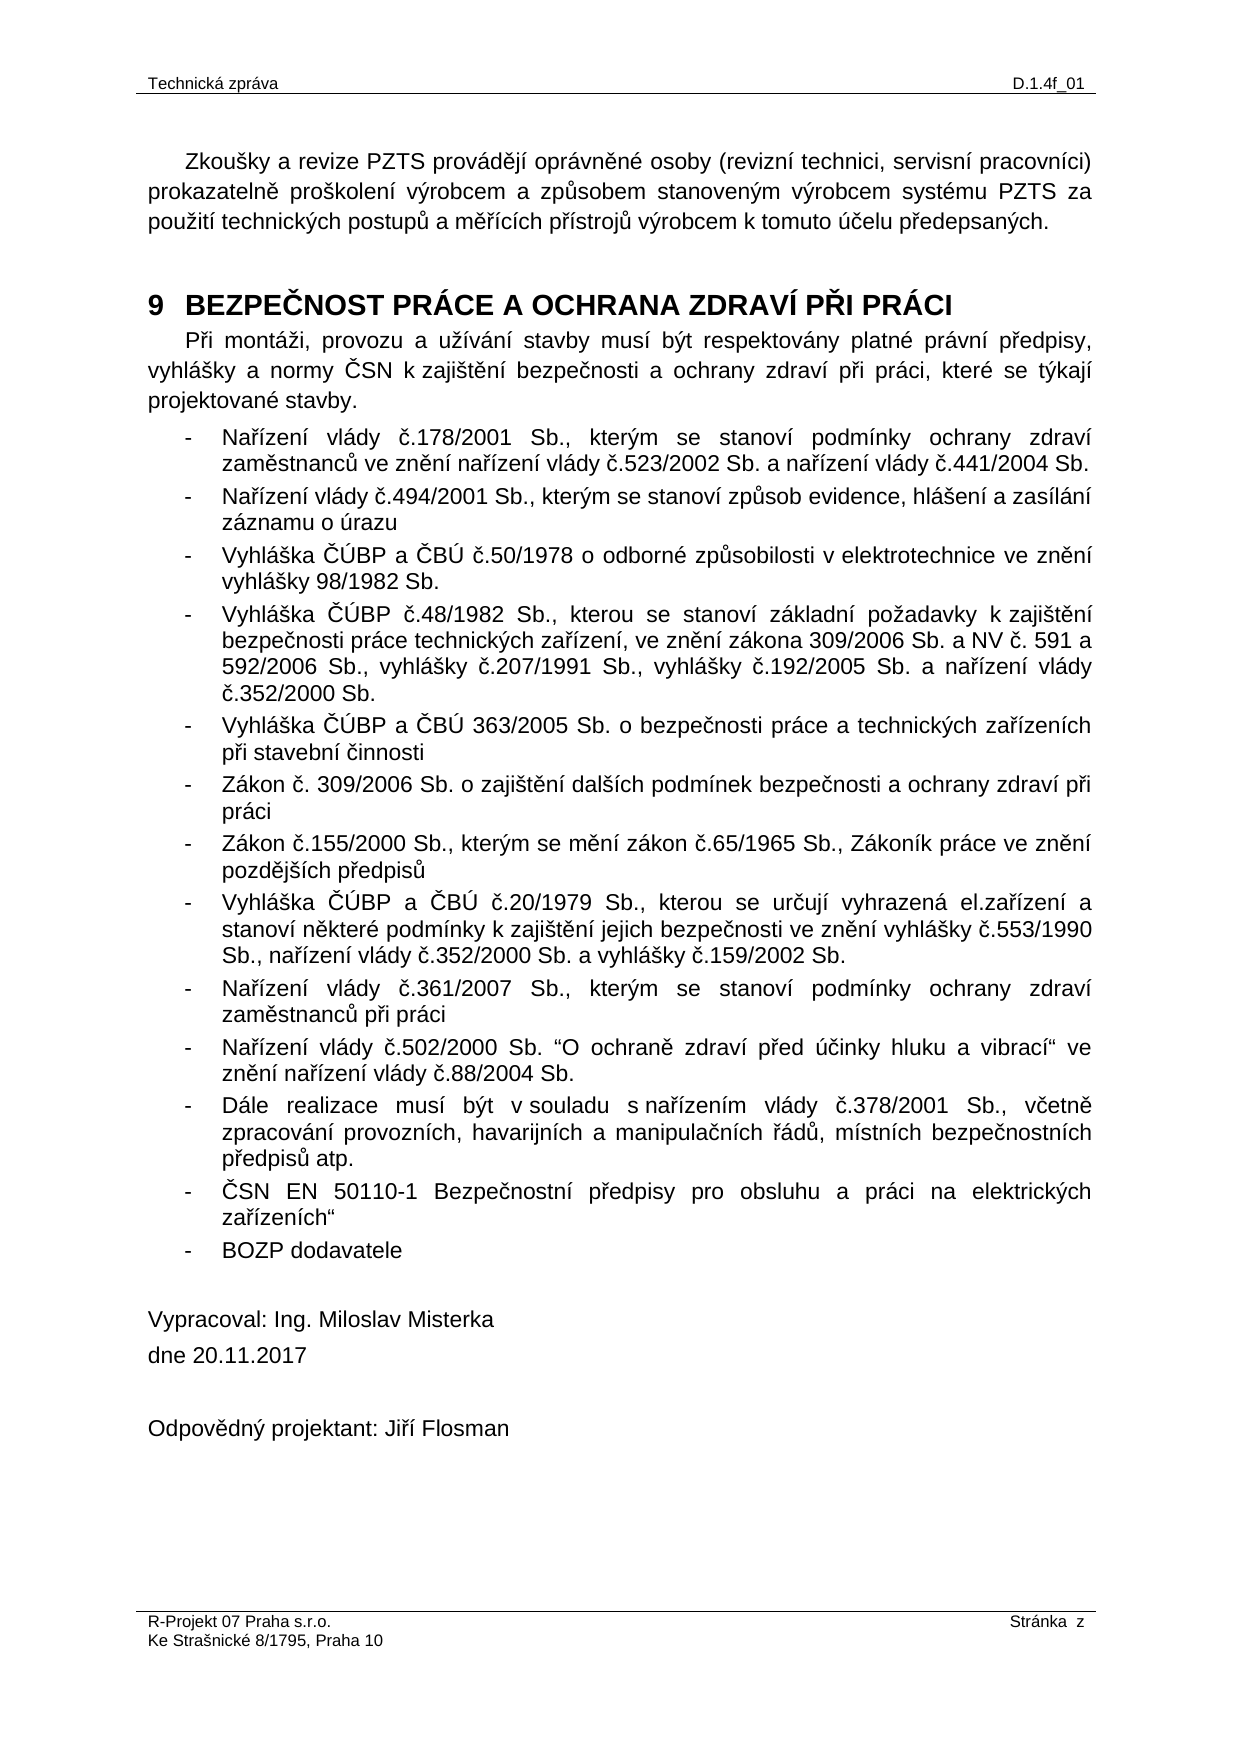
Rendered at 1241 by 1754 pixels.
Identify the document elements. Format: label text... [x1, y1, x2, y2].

text Zkoušky a revize PZTS provádějí oprávněné osoby (revizní technici, servisní pracovníci) prokazatelně proškolení výrobcem a způsobem stanoveným výrobcem systému PZTS za použití technických postupů a měřících přístrojů výrobcem k tomuto účelu předepsaných. [148, 148, 1092, 234]
list Dále realizace musí být v souladu s nařízením vlády č.378/2001 Sb., včetně zpracování provozních, havarijních a manipulačních řádů, místních bezpečnostních předpisů atp. [184, 1092, 1092, 1171]
text dne 20.11.2017 [148, 1342, 1092, 1368]
text Vypracoval: Ing. Miloslav Misterka [148, 1306, 1092, 1332]
list Nařízení vlády č.361/2007 Sb., kterým se stanoví podmínky ochrany zdraví zaměstnanců při práci [184, 974, 1092, 1027]
list Nařízení vlády č.502/2000 Sb. “O ochraně zdraví před účinky hluku a vibrací“ ve znění nařízení vlády č.88/2004 Sb. [184, 1033, 1092, 1086]
list Nařízení vlády č.494/2001 Sb., kterým se stanoví způsob evidence, hlášení a zasílání záznamu o úrazu [184, 483, 1092, 535]
list BOZP dodavatele [184, 1237, 1092, 1263]
list Nařízení vlády č.178/2001 Sb., kterým se stanoví podmínky ochrany zdraví zaměstnanců ve znění nařízení vlády č.523/2002 Sb. a nařízení vlády č.441/2004 Sb. [184, 424, 1092, 476]
list Vyhláška ČÚBP č.48/1982 Sb., kterou se stanoví základní požadavky k zajištění bezpečnosti práce technických zařízení, ve znění zákona 309/2006 Sb. a NV č. 591 a 592/2006 Sb., vyhlášky č.207/1991 Sb., vyhlášky č.192/2005 Sb. a nařízení vlády č.352/2000 Sb. [184, 601, 1092, 706]
list Vyhláška ČÚBP a ČBÚ č.20/1979 Sb., kterou se určují vyhrazená el.zařízení a stanoví některé podmínky k zajištění jejich bezpečnosti ve znění vyhlášky č.553/1990 Sb., nařízení vlády č.352/2000 Sb. a vyhlášky č.159/2002 Sb. [184, 889, 1092, 968]
list Zákon č. 309/2006 Sb. o zajištění dalších podmínek bezpečnosti a ochrany zdraví při práci [184, 771, 1092, 824]
subtitle BEZPEČNOST PRÁCE A OCHRANA ZDRAVÍ PŘI PRÁCI [148, 288, 1092, 322]
text Odpovědný projektant: Jiří Flosman [148, 1415, 1092, 1441]
text Při montáži, provozu a užívání stavby musí být respektovány platné právní předpisy, vyhlášky a normy ČSN k zajištění bezpečnosti a ochrany zdraví při práci, které se týkají projektované stavby. [148, 327, 1092, 414]
list Vyhláška ČÚBP a ČBÚ 363/2005 Sb. o bezpečnosti práce a technických zařízeních při stavební činnosti [184, 712, 1092, 765]
list Zákon č.155/2000 Sb., kterým se mění zákon č.65/1965 Sb., Zákoník práce ve znění pozdějších předpisů [184, 830, 1092, 883]
list ČSN EN 50110-1 Bezpečnostní předpisy pro obsluhu a práci na elektrických zařízeních“ [184, 1178, 1092, 1230]
list Vyhláška ČÚBP a ČBÚ č.50/1978 o odborné způsobilosti v elektrotechnice ve znění vyhlášky 98/1982 Sb. [184, 542, 1092, 594]
